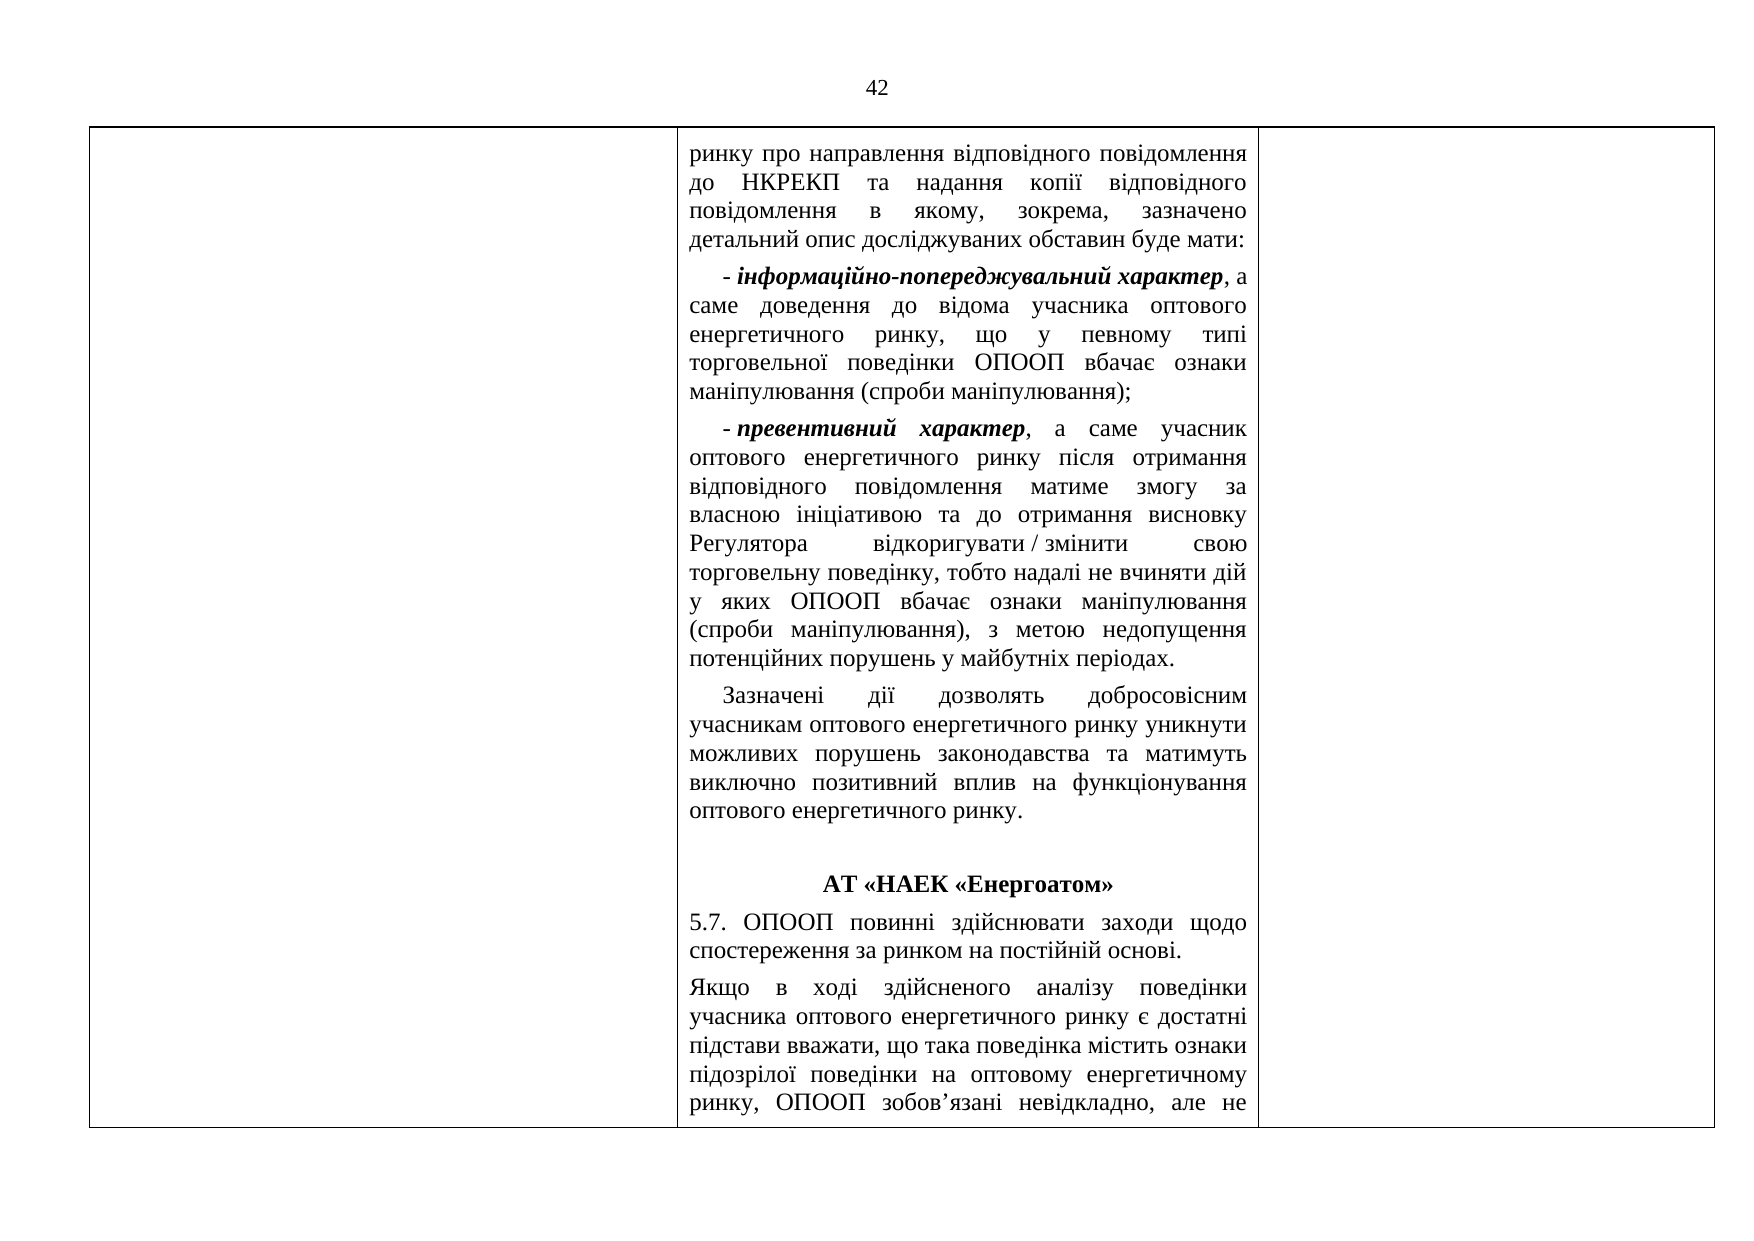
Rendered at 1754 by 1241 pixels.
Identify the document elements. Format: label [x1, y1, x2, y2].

table_cell [678, 128, 1258, 1127]
table_cell [90, 128, 677, 1127]
table_cell [1259, 128, 1714, 1127]
